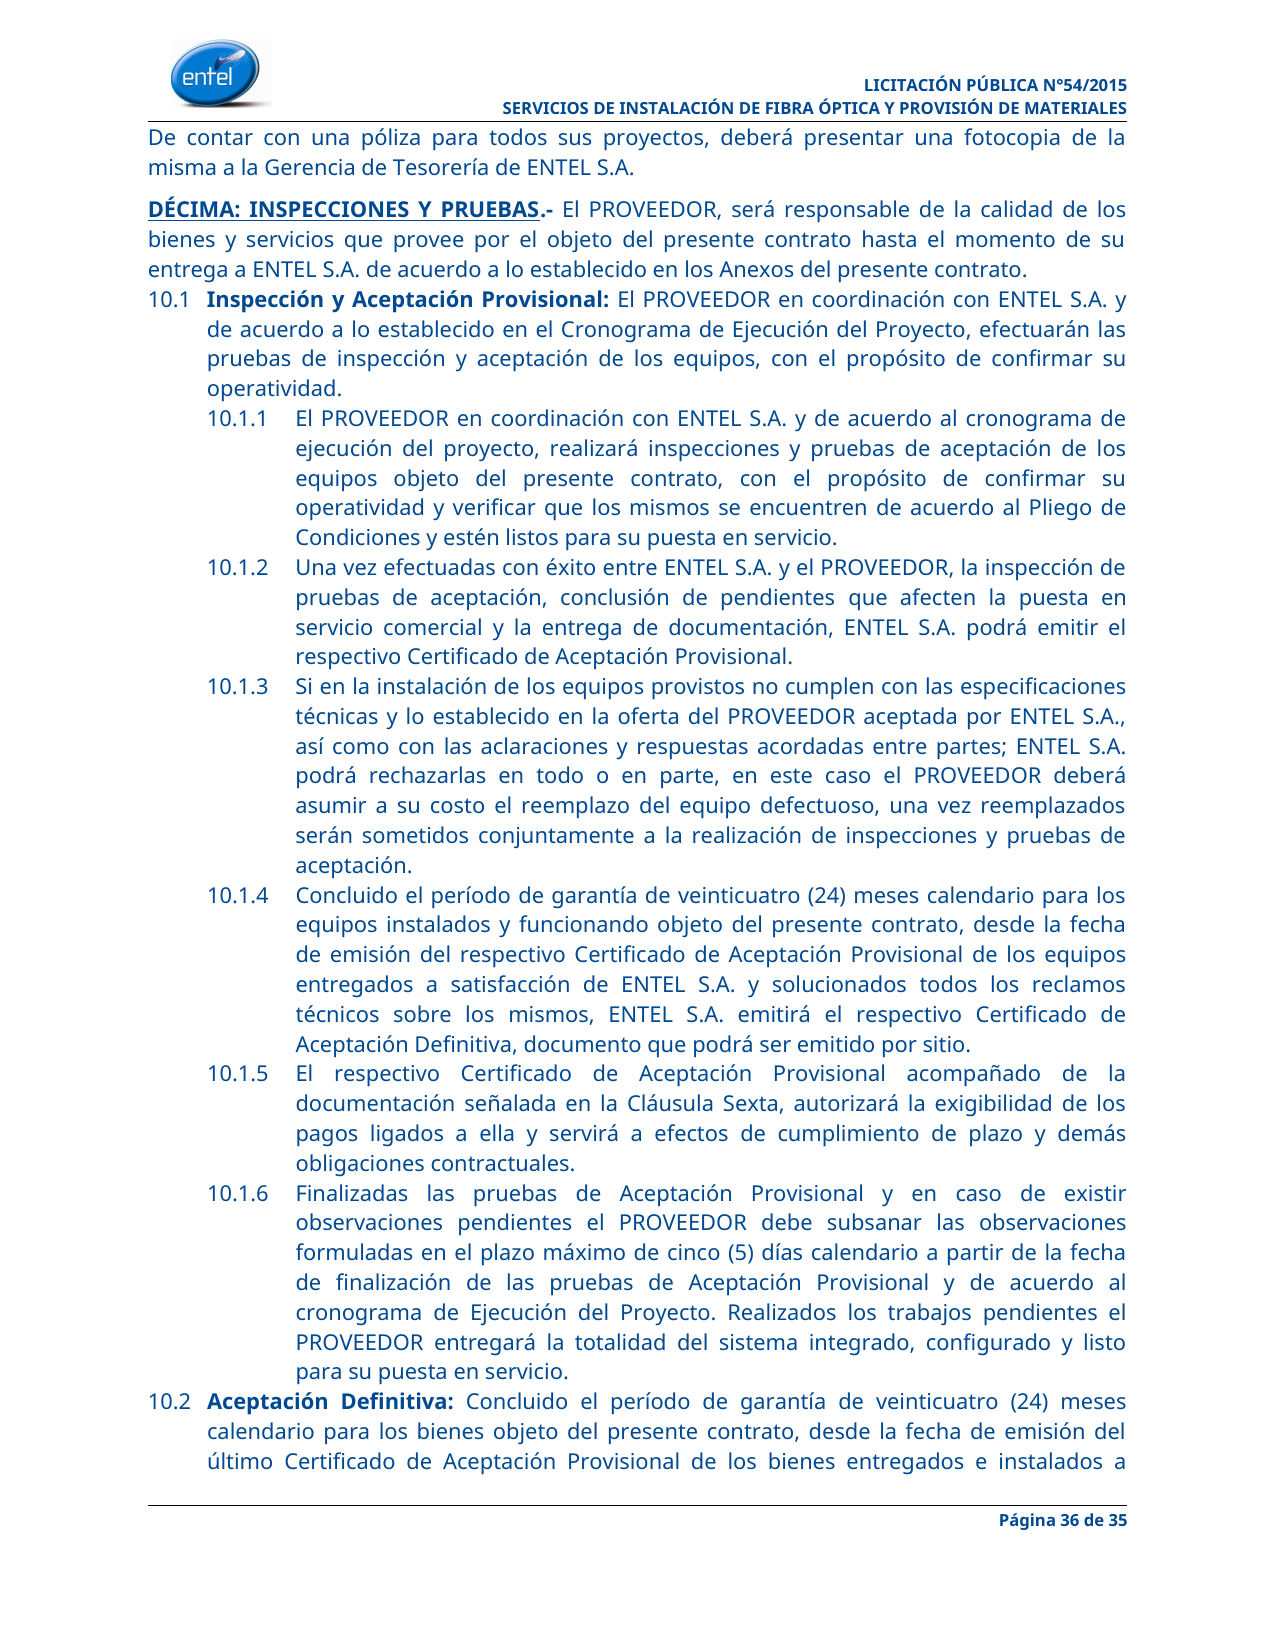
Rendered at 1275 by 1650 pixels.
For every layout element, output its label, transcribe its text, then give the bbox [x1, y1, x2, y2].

text 10.1.2 Una vez efectuadas con éxito entre ENTEL S.A. y el PROVEEDOR, la inspección de pruebas de aceptación, conclusión de pendientes que afecten la puesta en servicio comercial y la entrega de documentación, ENTEL S.A. podrá emitir el respectivo Certificado de Aceptación Provisional. [207, 552, 1127, 671]
text 10.1.1 El PROVEEDOR en coordinación con ENTEL S.A. y de acuerdo al cronograma de ejecución del proyecto, realizará inspecciones y pruebas de aceptación de los equipos objeto del presente contrato, con el propósito de confirmar su operatividad y verificar que los mismos se encuentren de acuerdo al Pliego de Condiciones y estén listos para su puesta en servicio. [207, 403, 1127, 552]
text 10.1 Inspección y Aceptación Provisional: El PROVEEDOR en coordinación con ENTEL S.A. y de acuerdo a lo establecido en el Cronograma de Ejecución del Proyecto, efectuarán las pruebas de inspección y aceptación de los equipos, con el propósito de confirmar su operatividad. [148, 284, 1127, 403]
text 10.1.5 El respectivo Certificado de Aceptación Provisional acompañado de la documentación señalada en la Cláusula Sexta, autorizará la exigibilidad de los pagos ligados a ella y servirá a efectos de cumplimiento de plazo y demás obligaciones contractuales. [207, 1058, 1127, 1177]
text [148, 1386, 1127, 1475]
picture [170, 39, 273, 108]
text DÉCIMA: INSPECCIONES Y PRUEBAS.- El PROVEEDOR, será responsable de la calidad de los bienes y servicios que provee por el objeto del presente contrato hasta el momento de su entrega a ENTEL S.A. de acuerdo a lo establecido en los Anexos del presente contrato. [148, 194, 1127, 284]
text 10.1.4 Concluido el período de garantía de veinticuatro (24) meses calendario para los equipos instalados y funcionando objeto del presente contrato, desde la fecha de emisión del respectivo Certificado de Aceptación Provisional de los equipos entregados a satisfacción de ENTEL S.A. y solucionados todos los reclamos técnicos sobre los mismos, ENTEL S.A. emitirá el respectivo Certificado de Aceptación Definitiva, documento que podrá ser emitido por sitio. [207, 879, 1127, 1058]
text De contar con una póliza para todos sus proyectos, deberá presentar una fotocopia de la misma a la Gerencia de Tesorería de ENTEL S.A. [148, 122, 1127, 182]
text 10.1.3 Si en la instalación de los equipos provistos no cumplen con las especificaciones técnicas y lo establecido en la oferta del PROVEEDOR aceptada por ENTEL S.A., así como con las aclaraciones y respuestas acordadas entre partes; ENTEL S.A. podrá rechazarlas en todo o en parte, en este caso el PROVEEDOR deberá asumir a su costo el reemplazo del equipo defectuoso, una vez reemplazados serán sometidos conjuntamente a la realización de inspecciones y pruebas de aceptación. [207, 671, 1127, 879]
text 10.1.6 Finalizadas las pruebas de Aceptación Provisional y en caso de existir observaciones pendientes el PROVEEDOR debe subsanar las observaciones formuladas en el plazo máximo de cinco (5) días calendario a partir de la fecha de finalización de las pruebas de Aceptación Provisional y de acuerdo al cronograma de Ejecución del Proyecto. Realizados los trabajos pendientes el PROVEEDOR entregará la totalidad del sistema integrado, configurado y listo para su puesta en servicio. [207, 1177, 1127, 1386]
